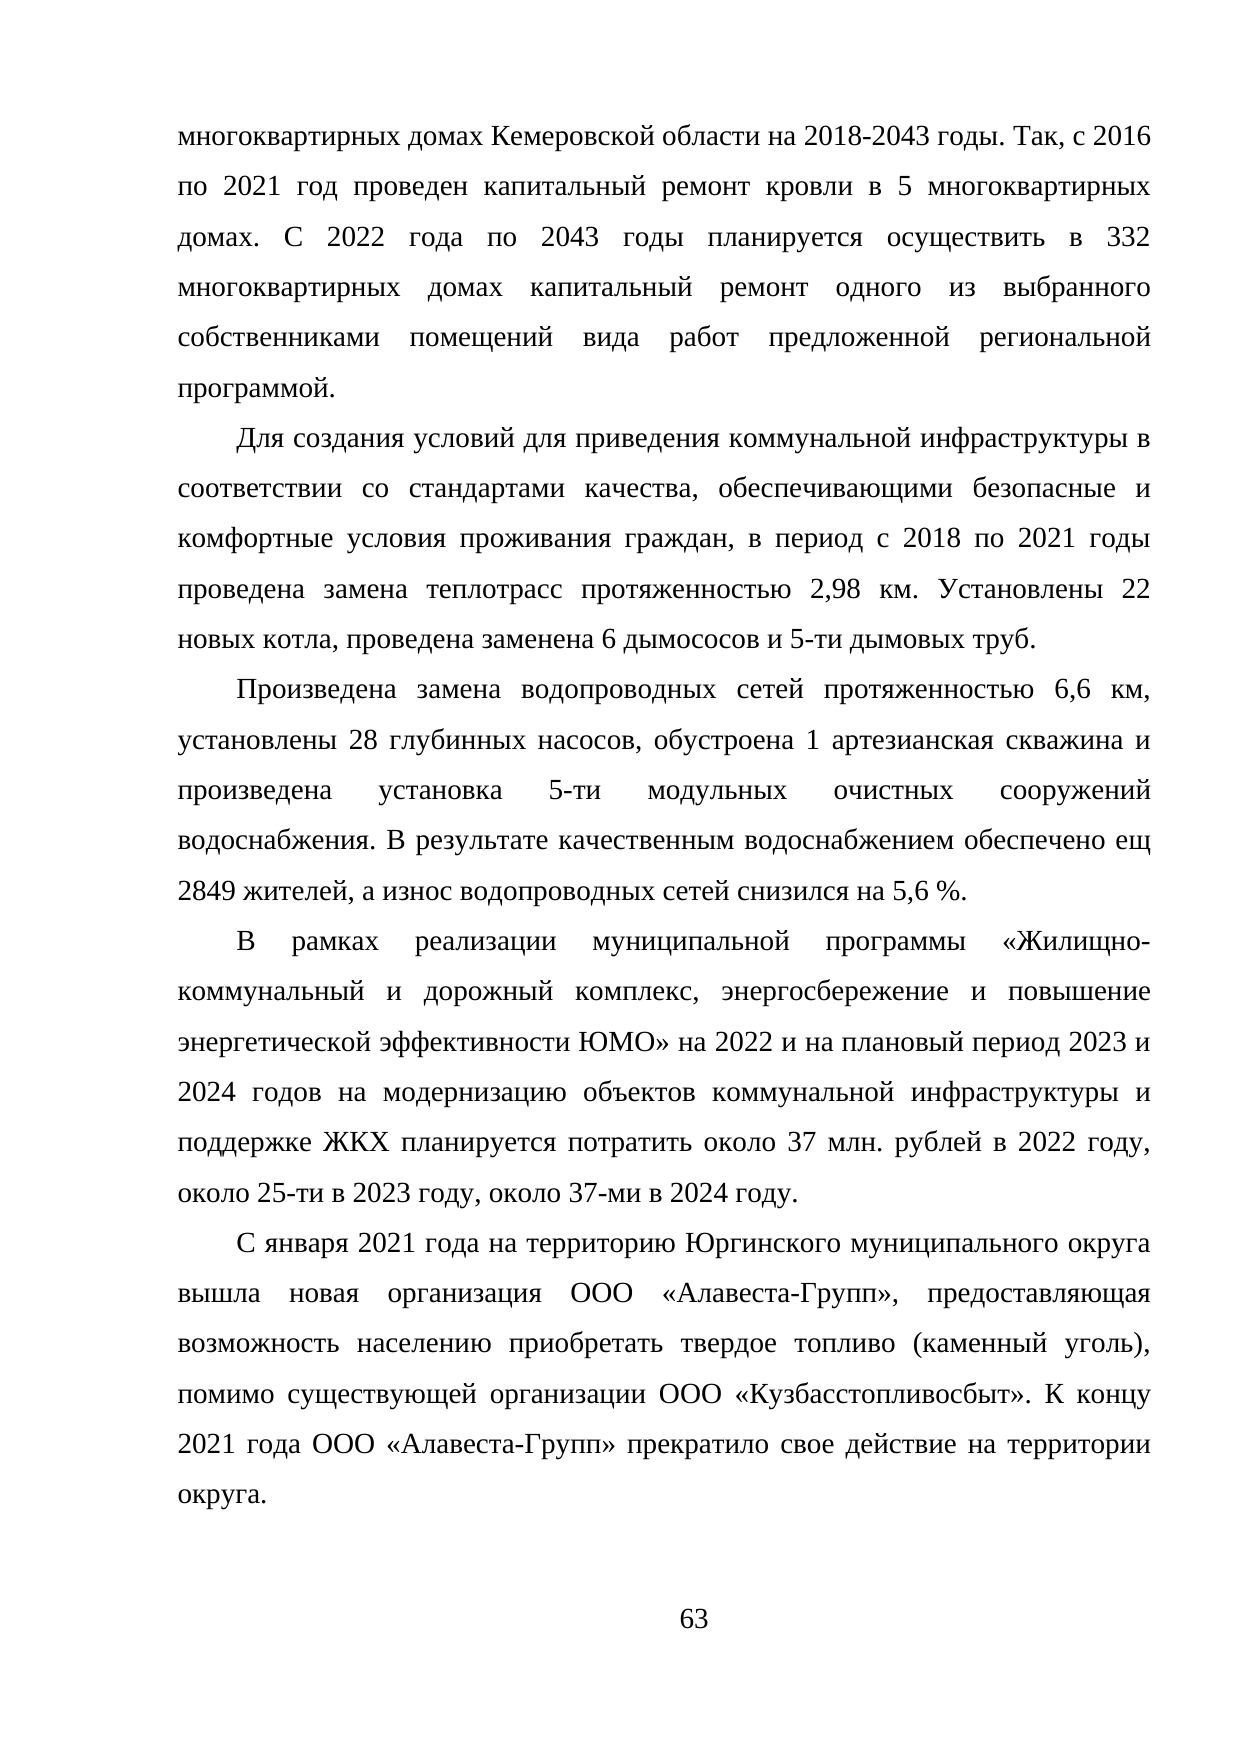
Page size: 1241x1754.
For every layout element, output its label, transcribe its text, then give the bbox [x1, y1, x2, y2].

text Произведена замена водопроводных сетей протяженностью 6,6 км, установлены 28 глубинных насосов, обустроена 1 артезианская скважина и произведена установка 5-ти модульных очистных сооружений водоснабжения. В результате качественным водоснабжением обеспечено ещ 2849 жителей, а износ водопроводных сетей снизился на 5,6 %. [177, 672, 1152, 906]
text В рамках реализации муниципальной программы «Жилищно-коммунальный и дорожный комплекс, энергосбережение и повышение энергетической эффективности ЮМО» на 2022 и на плановый период 2023 и 2024 годов на модернизацию объектов коммунальной инфраструктуры и поддержке ЖКХ планируется потратить около 37 млн. рублей в 2022 году, около 25-ти в 2023 году, около 37-ми в 2024 году. [177, 923, 1152, 1208]
text С января 2021 года на территорию Юргинского муниципального округа вышла новая организация ООО «Алавеста-Групп», предоставляющая возможность населению приобретать твердое топливо (каменный уголь), помимо существующей организации ООО «Кузбасстопливосбыт». К концу 2021 года ООО «Алавеста-Групп» прекратило свое действие на территории округа. [177, 1225, 1152, 1510]
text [177, 118, 1152, 403]
text Для создания условий для приведения коммунальной инфраструктуры в соответствии со стандартами качества, обеспечивающими безопасные и комфортные условия проживания граждан, в период с 2018 по 2021 годы проведена замена теплотрасс протяженностью 2,98 км. Установлены 22 новых котла, проведена заменена 6 дымососов и 5-ти дымовых труб. [177, 420, 1152, 655]
